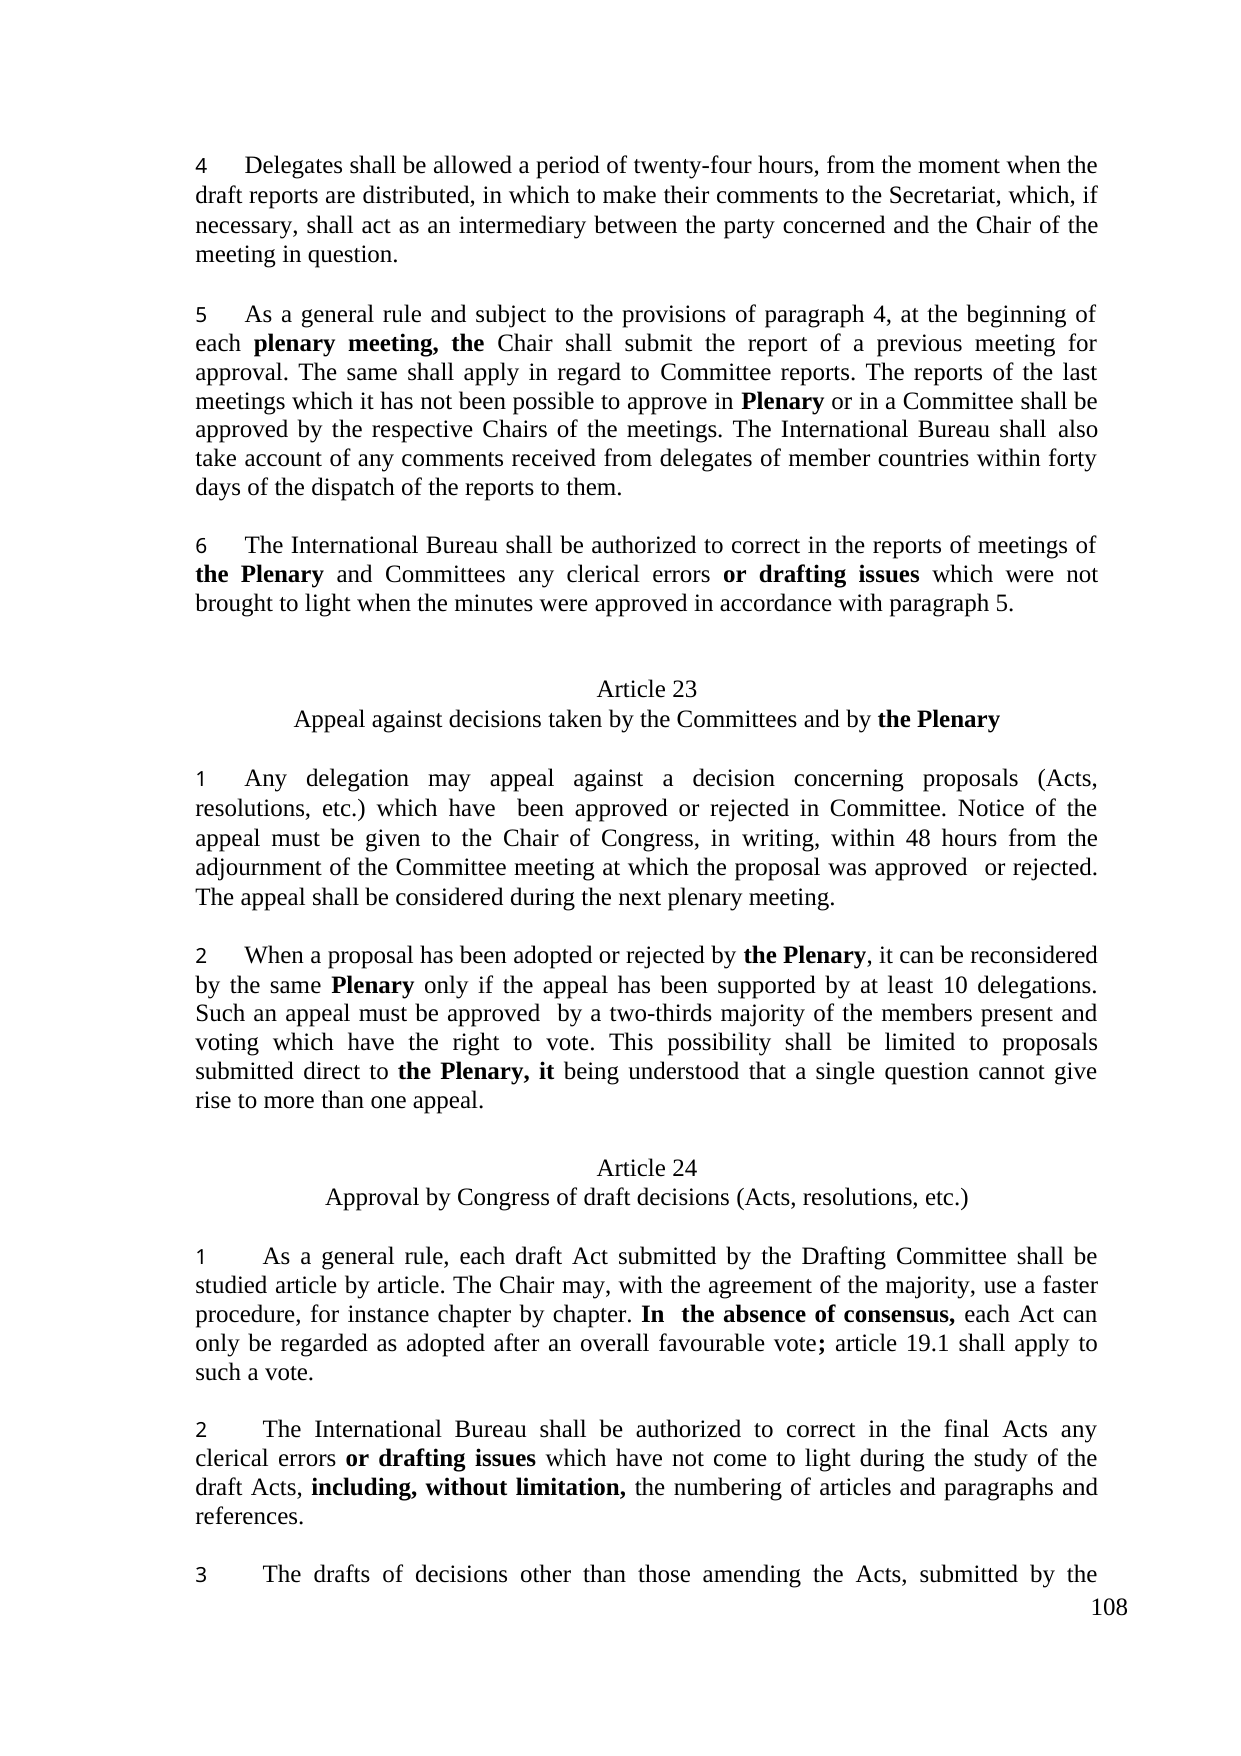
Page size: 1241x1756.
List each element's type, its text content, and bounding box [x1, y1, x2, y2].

list Any delegation may appeal against a decision concerning proposals (Acts, resolutions, etc.) which have been approved or rejected in Committee. Notice of the appeal must be given to the Chair of Congress, in writing, within 48 hours from the adjournment of the Committee meeting at which the proposal was approved or rejected. The appeal shall be considered during the next plenary meeting. [195, 763, 1098, 911]
text Article 24 [195, 1153, 1098, 1181]
list The International Bureau shall be authorized to correct in the reports of meetings of the Plenary and Committees any clerical errors or drafting issues which were not brought to light when the minutes were approved in accordance with paragraph 5. [195, 530, 1098, 617]
list When a proposal has been adopted or rejected by the Plenary, it can be reconsidered by the same Plenary only if the appeal has been supported by at least 10 delegations. Such an appeal must be approved by a two-thirds majority of the members present and voting which have the right to vote. This possibility shall be limited to proposals submitted direct to the Plenary, it being understood that a single question cannot give rise to more than one appeal. [195, 940, 1098, 1113]
list As a general rule and subject to the provisions of paragraph 4, at the beginning of each plenary meeting, the Chair shall submit the report of a previous meeting for approval. The same shall apply in regard to Committee reports. The reports of the last meetings which it has not been possible to approve in Plenary or in a Committee shall be approved by the respective Chairs of the meetings. The International Bureau shall also take account of any comments received from delegates of member countries within forty days of the dispatch of the reports to them. [195, 299, 1098, 501]
text Appeal against decisions taken by the Committees and by the Plenary [195, 704, 1098, 733]
list Delegates shall be allowed a period of twenty-four hours, from the moment when the draft reports are distributed, in which to make their comments to the Secretariat, which, if necessary, shall act as an intermediary between the party concerned and the Chair of the meeting in question. [195, 150, 1098, 268]
list The International Bureau shall be authorized to correct in the final Acts any clerical errors or drafting issues which have not come to light during the study of the draft Acts, including, without limitation, the numbering of articles and paragraphs and references. [195, 1414, 1098, 1530]
list As a general rule, each draft Act submitted by the Drafting Committee shall be studied article by article. The Chair may, with the agreement of the majority, use a faster procedure, for instance chapter by chapter. In the absence of consensus, each Act can only be regarded as adopted after an overall favourable vote; article 19.1 shall apply to such a vote. [195, 1241, 1098, 1385]
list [195, 1559, 1098, 1589]
text Approval by Congress of draft decisions (Acts, resolutions, etc.) [195, 1182, 1098, 1211]
text Article 23 [195, 674, 1098, 703]
